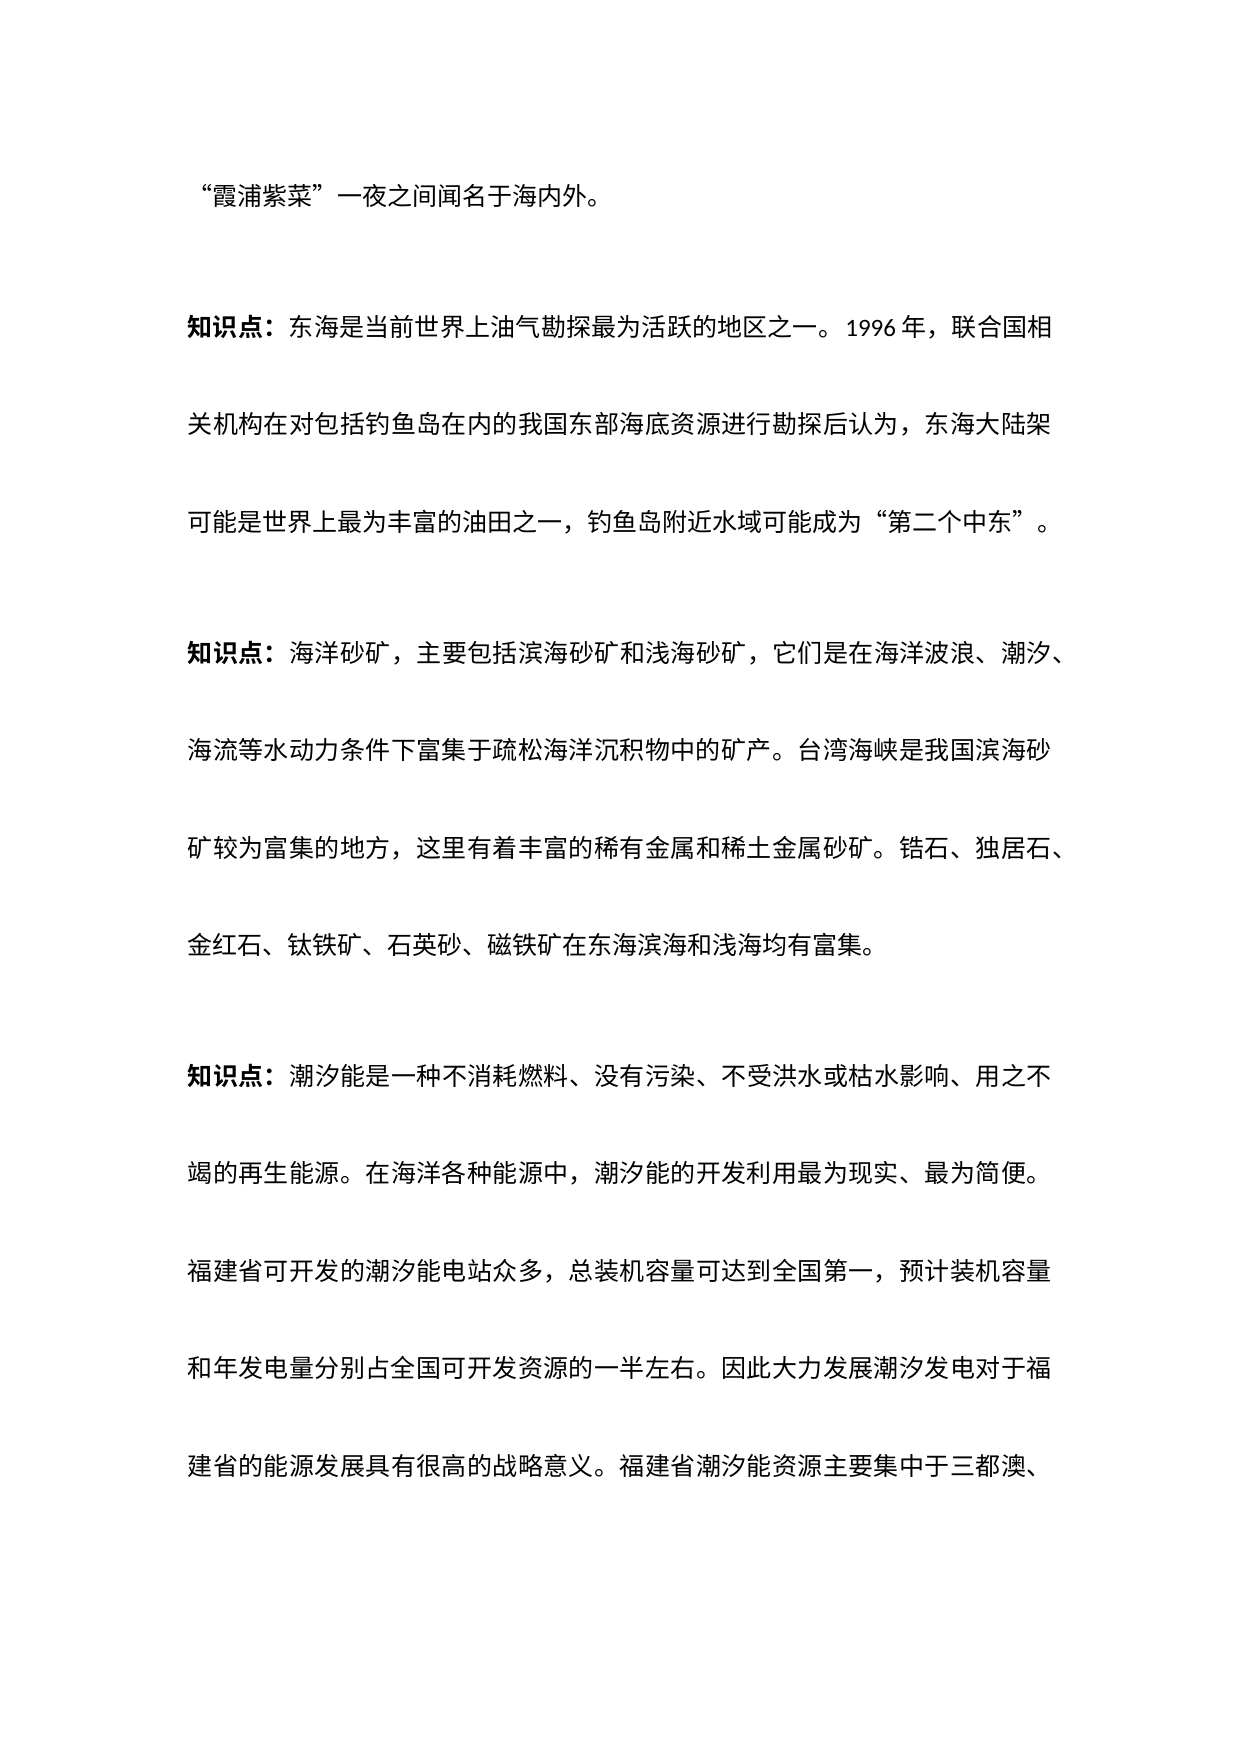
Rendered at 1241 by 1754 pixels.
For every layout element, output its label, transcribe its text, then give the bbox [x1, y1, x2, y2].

text 知识点：东海是当前世界上油气勘探最为活跃的地区之一。1996年，联合国相关机构在对包括钓鱼岛在内的我国东部海底资源进行勘探后认为，东海大陆架可能是世界上最为丰富的油田之一，钓鱼岛附近水域可能成为“第二个中东”。 [187, 293, 1053, 553]
text 知识点：海洋砂矿，主要包括滨海砂矿和浅海砂矿，它们是在海洋波浪、潮汐、海流等水动力条件下富集于疏松海洋沉积物中的矿产。台湾海峡是我国滨海砂矿较为富集的地方，这里有着丰富的稀有金属和稀土金属砂矿。锆石、独居石、金红石、钛铁矿、石英砂、磁铁矿在东海滨海和浅海均有富集。 [187, 619, 1053, 976]
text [187, 162, 1053, 227]
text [187, 1042, 1053, 1497]
